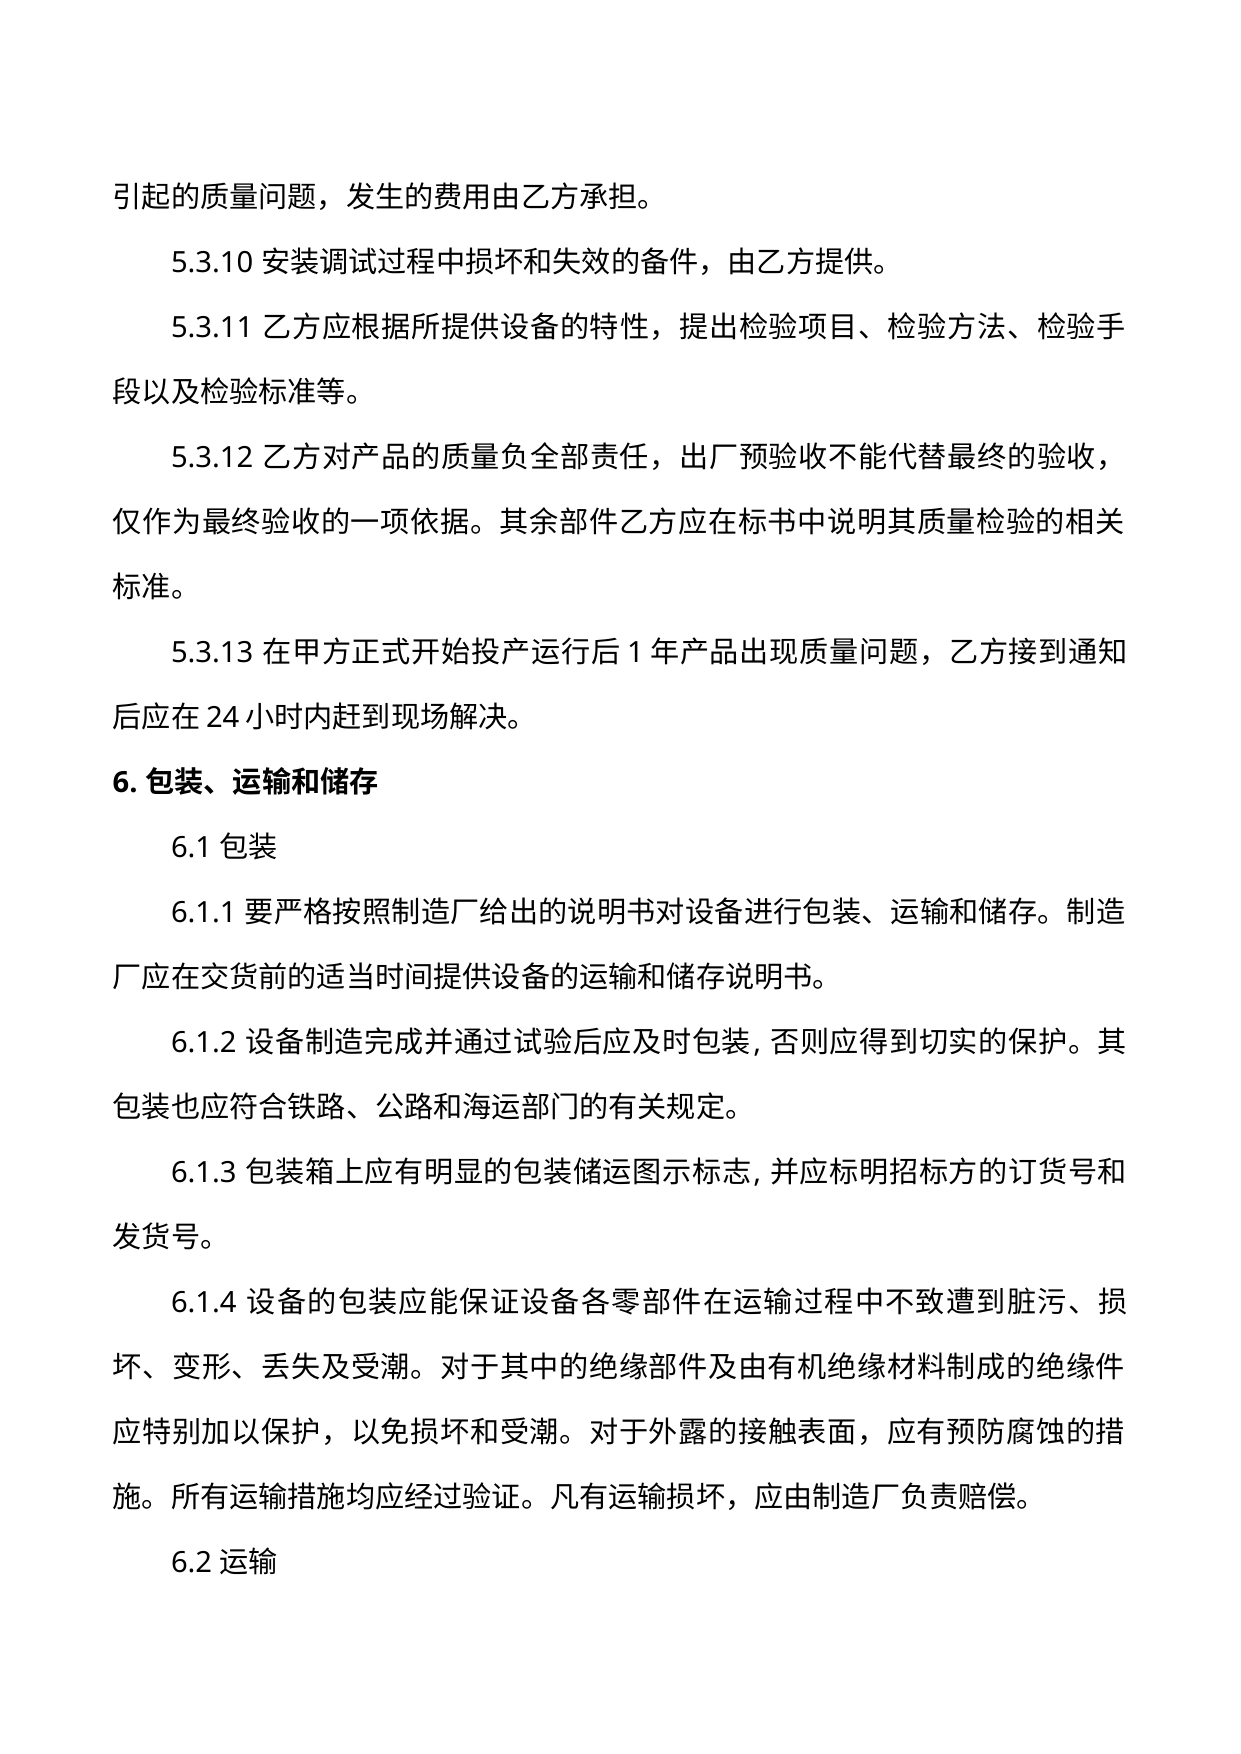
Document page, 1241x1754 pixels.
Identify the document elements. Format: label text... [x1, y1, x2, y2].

text 5.3.13 在甲方正式开始投产运行后1年产品出现质量问题，乙方接到通知后应在24小时内赶到现场解决。 [112, 617, 1128, 747]
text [112, 162, 1128, 227]
text 6. 包装、运输和储存 [112, 747, 1128, 812]
text 6.1.2 设备制造完成并通过试验后应及时包装, 否则应得到切实的保护。其包装也应符合铁路、公路和海运部门的有关规定。 [112, 1007, 1128, 1137]
text 5.3.10 安装调试过程中损坏和失效的备件，由乙方提供。 [112, 227, 1128, 292]
text 6.1 包装 [112, 812, 1128, 877]
text 6.2 运输 [112, 1527, 1128, 1592]
text 6.1.3 包装箱上应有明显的包装储运图示标志, 并应标明招标方的订货号和发货号。 [112, 1137, 1128, 1267]
text 6.1.1 要严格按照制造厂给出的说明书对设备进行包装、运输和储存。制造厂应在交货前的适当时间提供设备的运输和储存说明书。 [112, 877, 1128, 1007]
text 5.3.12 乙方对产品的质量负全部责任，出厂预验收不能代替最终的验收，仅作为最终验收的一项依据。其余部件乙方应在标书中说明其质量检验的相关标准。 [112, 422, 1128, 617]
text 6.1.4 设备的包装应能保证设备各零部件在运输过程中不致遭到脏污、损坏、变形、丢失及受潮。对于其中的绝缘部件及由有机绝缘材料制成的绝缘件应特别加以保护，以免损坏和受潮。对于外露的接触表面，应有预防腐蚀的措施。所有运输措施均应经过验证。凡有运输损坏，应由制造厂负责赔偿。 [112, 1267, 1128, 1527]
text 5.3.11 乙方应根据所提供设备的特性，提出检验项目、检验方法、检验手段以及检验标准等。 [112, 292, 1128, 422]
